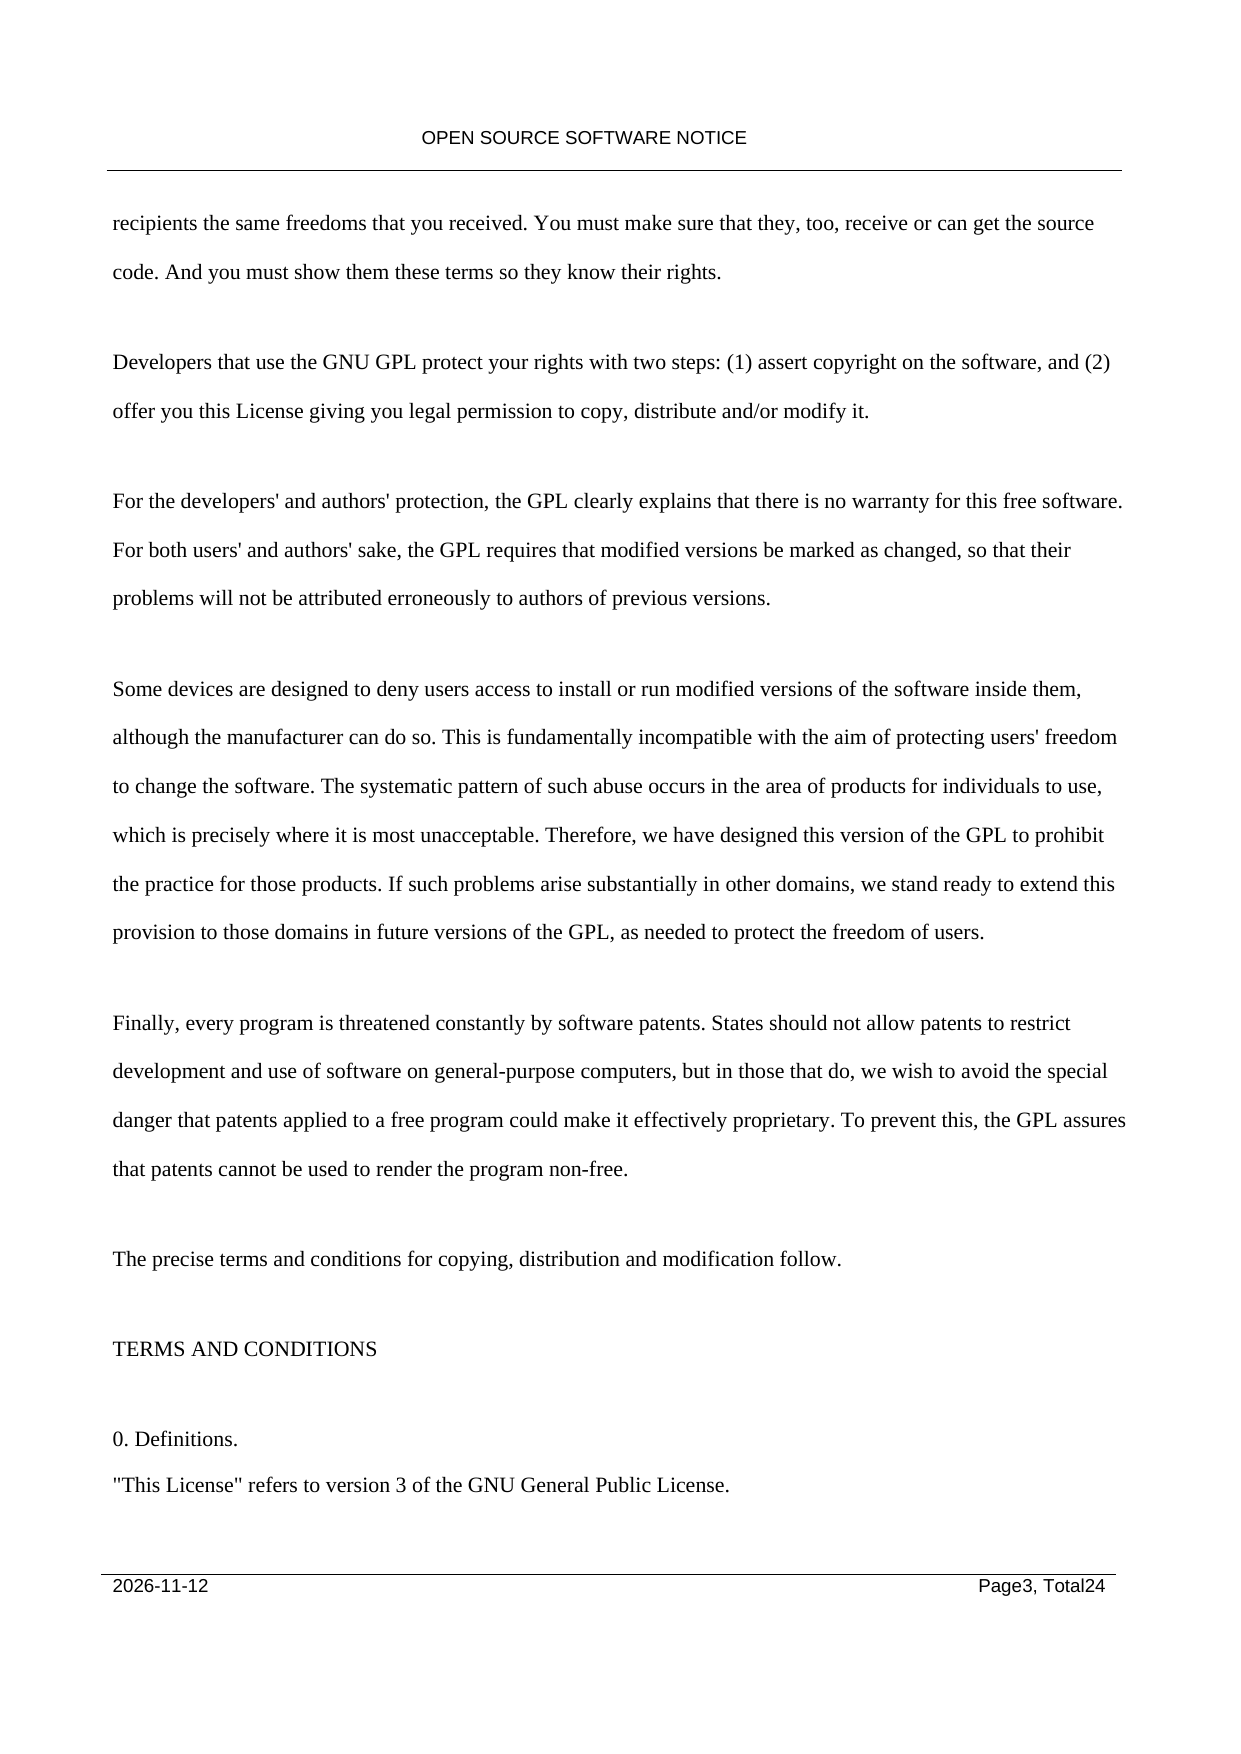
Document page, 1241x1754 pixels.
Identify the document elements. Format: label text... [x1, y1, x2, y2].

text Some devices are designed to deny users access to install or run modified versions of the software inside them, although the manufacturer can do so. This is fundamentally incompatible with the aim of protecting users' freedom to change the software. The systematic pattern of such abuse occurs in the area of products for individuals to use, which is precisely where it is most unacceptable. Therefore, we have designed this version of the GPL to prohibit the practice for those products. If such problems arise substantially in other domains, we stand ready to extend this provision to those domains in future versions of the GPL, as needed to protect the freedom of users. [112, 672, 1128, 948]
text TERMS AND CONDITIONS [112, 1333, 1128, 1365]
text 0. Definitions. [112, 1423, 1128, 1455]
text Finally, every program is threatened constantly by software patents. States should not allow patents to restrict development and use of software on general-purpose computers, but in those that do, we wish to avoid the special danger that patents applied to a free program could make it effectively proprietary. To prevent this, the GPL assures that patents cannot be used to render the program non-free. [112, 1006, 1128, 1185]
text The precise terms and conditions for copying, distribution and modification follow. [112, 1242, 1128, 1275]
text "This License" refers to version 3 of the GNU General Public License. [112, 1468, 1128, 1500]
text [112, 206, 1128, 288]
text Developers that use the GNU GPL protect your rights with two steps: (1) assert copyright on the software, and (2) offer you this License giving you legal permission to copy, distribute and/or modify it. [112, 345, 1128, 427]
text For the developers' and authors' protection, the GPL clearly explains that there is no warranty for this free software. For both users' and authors' sake, the GPL requires that modified versions be marked as changed, so that their problems will not be attributed erroneously to authors of previous versions. [112, 484, 1128, 614]
